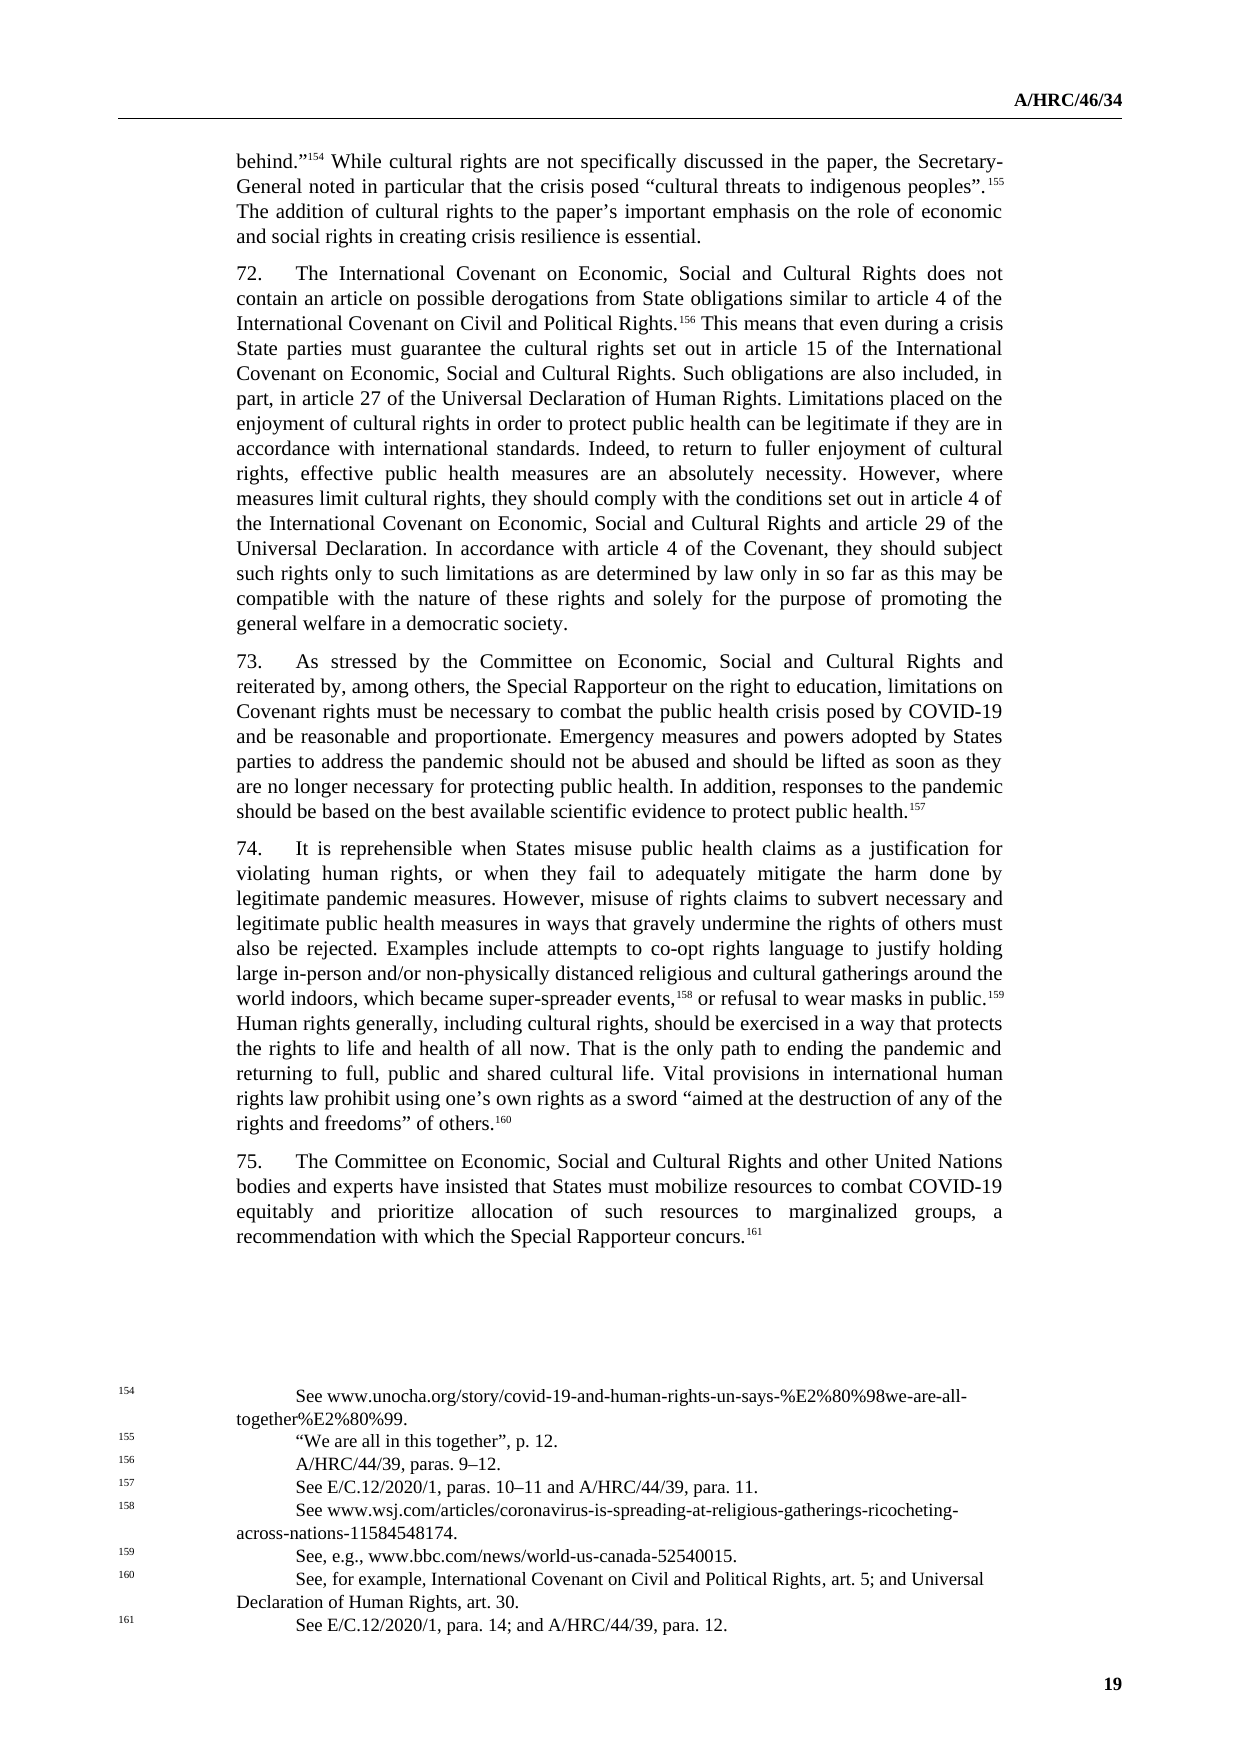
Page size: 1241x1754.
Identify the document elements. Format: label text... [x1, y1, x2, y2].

text 72. The International Covenant on Economic, Social and Cultural Rights does not contain an article on possible derogations from State obligations similar to article 4 of the International Covenant on Civil and Political Rights. This means that even during a crisis State parties must guarantee the cultural rights set out in article 15 of the International Covenant on Economic, Social and Cultural Rights. Such obligations are also included, in part, in article 27 of the Universal Declaration of Human Rights. Limitations placed on the enjoyment of cultural rights in order to protect public health can be legitimate if they are in accordance with international standards. Indeed, to return to fuller enjoyment of cultural rights, effective public health measures are an absolutely necessity. However, where measures limit cultural rights, they should comply with the conditions set out in article 4 of the International Covenant on Economic, Social and Cultural Rights and article 29 of the Universal Declaration. In accordance with article 4 of the Covenant, they should subject such rights only to such limitations as are determined by law only in so far as this may be compatible with the nature of these rights and solely for the purpose of promoting the general welfare in a democratic society. [236, 260, 1004, 561]
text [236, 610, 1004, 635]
text 74. It is reprehensible when States misuse public health claims as a justification for violating human rights, or when they fail to adequately mitigate the harm done by legitimate pandemic measures. However, misuse of rights claims to subvert necessary and legitimate public health measures in ways that gravely undermine the rights of others must also be rejected. Examples include attempts to co-opt rights language to justify holding large in-person and/or non-physically distanced religious and cultural gatherings around the world indoors, which became super-spreader events, or refusal to wear masks in public. Human rights generally, including cultural rights, should be exercised in a way that protects the rights to life and health of all now. That is the only path to ending the pandemic and returning to full, public and shared cultural life. Vital provisions in international human rights law prohibit using one’s own rights as a sword “aimed at the destruction of any of the rights and freedoms” of others. [236, 835, 1004, 1135]
text 73. As stressed by the Committee on Economic, Social and Cultural Rights and reiterated by, among others, the Special Rapporteur on the right to education, limitations on Covenant rights must be necessary to combat the public health crisis posed by COVID-19 and be reasonable and proportionate. Emergency measures and powers adopted by States parties to address the pandemic should not be abused and should be lifted as soon as they are no longer necessary for protecting public health. In addition, responses to the pandemic should be based on the best available scientific evidence to protect public health. [236, 648, 1004, 823]
text 75. The Committee on Economic, Social and Cultural Rights and other United Nations bodies and experts have insisted that States must mobilize resources to combat COVID-19 equitably and prioritize allocation of such resources to marginalized groups, a recommendation with which the Special Rapporteur concurs. [236, 1148, 1004, 1248]
text 71. The Secretary-General released a policy paper in April 2020, in which he called for approaches to the pandemic to be shaped by human rights. In presenting the paper, he noted: “A human rights lens puts everyone in the picture and ensures that no one is left behind.” While cultural rights are not specifically discussed in the paper, the Secretary-General noted in particular that the crisis posed “cultural threats to indigenous peoples”. The addition of cultural rights to the paper’s important emphasis on the role of economic and social rights in creating crisis resilience is essential. [236, 148, 1004, 248]
